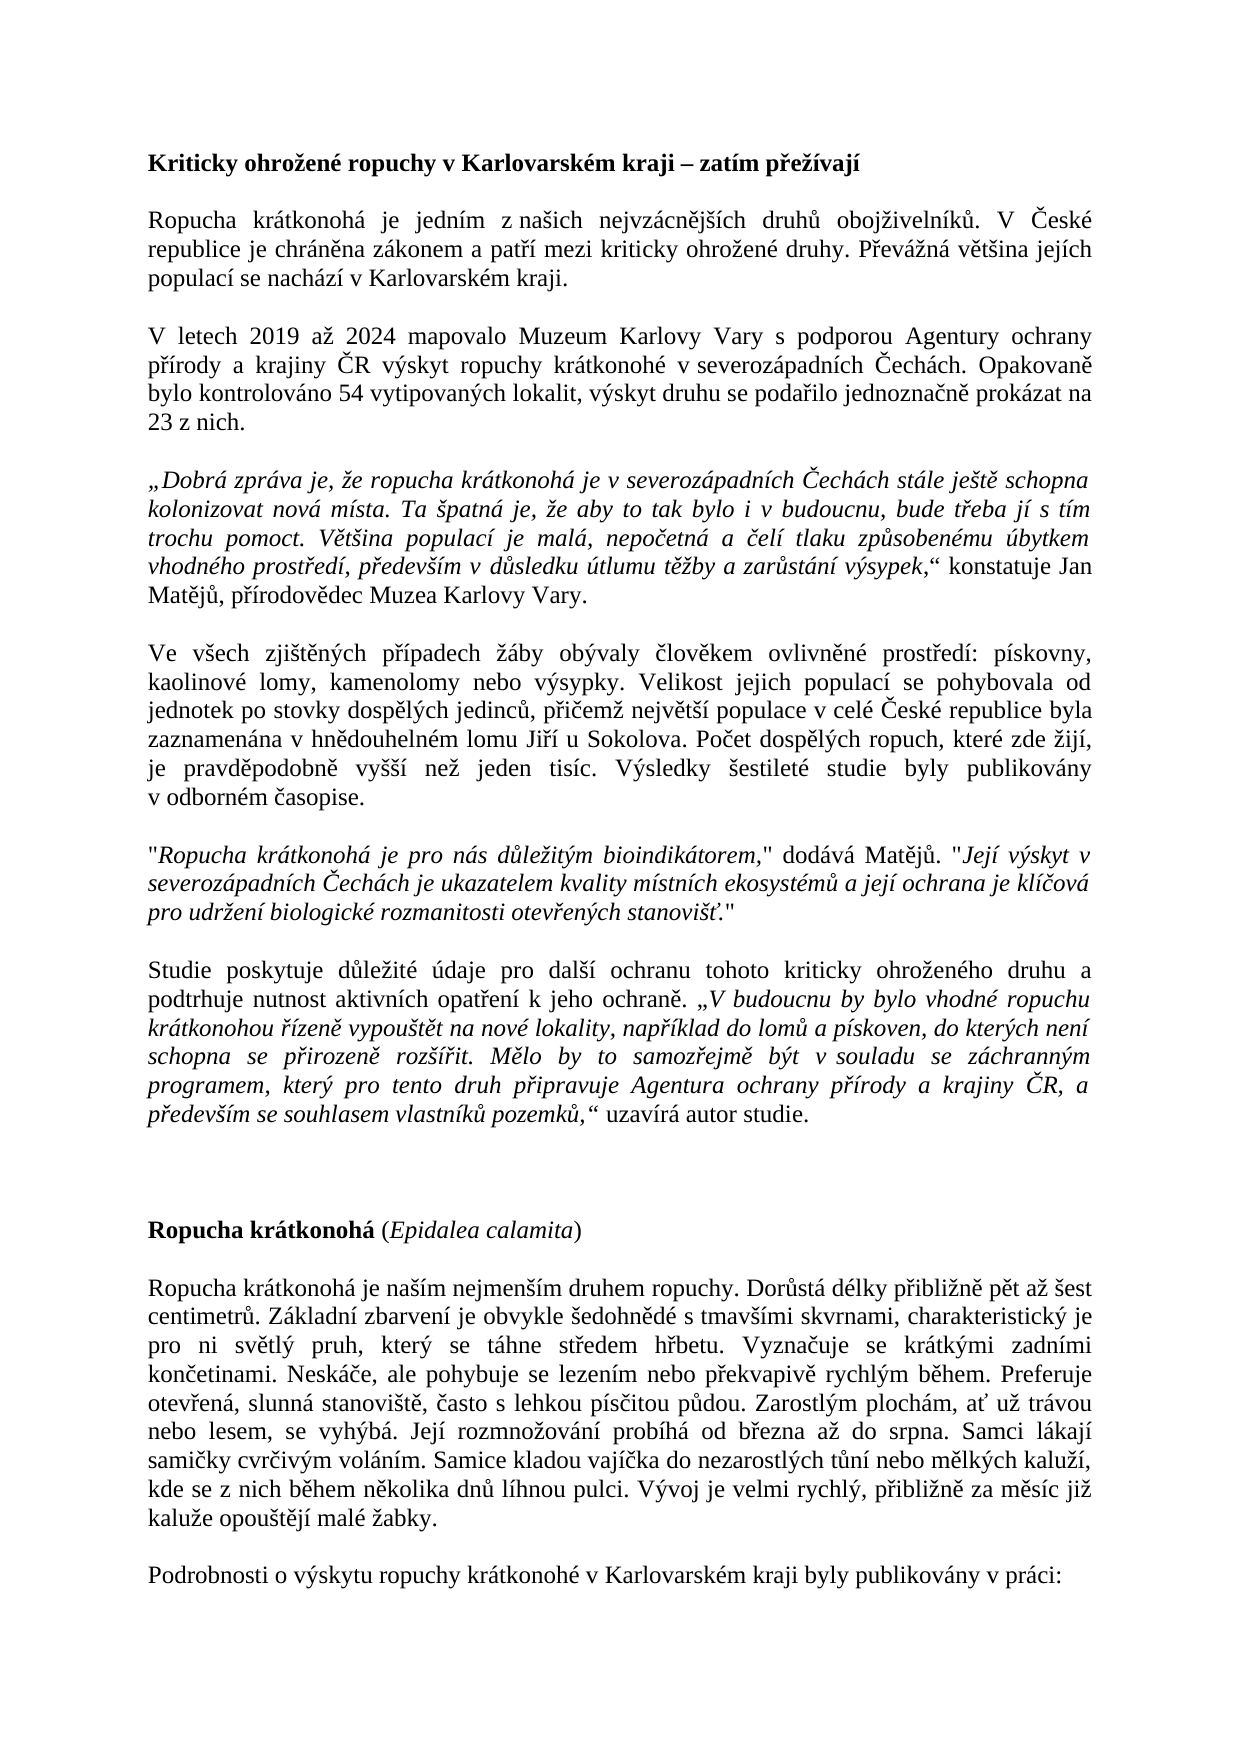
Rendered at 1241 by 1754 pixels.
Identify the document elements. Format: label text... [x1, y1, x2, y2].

text Ropucha krátkonohá je naším nejmenším druhem ropuchy. Dorůstá délky přibližně pět až šest centimetrů. Základní zbarvení je obvykle šedohnědé s tmavšími skvrnami, charakteristický je pro ni světlý pruh, který se táhne středem hřbetu. Vyznačuje se krátkými zadními končetinami. Neskáče, ale pohybuje se lezením nebo překvapivě rychlým během. Preferuje otevřená, slunná stanoviště, často s lehkou písčitou půdou. Zarostlým plochám, ať už trávou nebo lesem, se vyhýbá. Její rozmnožování probíhá od března až do srpna. Samci lákají samičky cvrčivým voláním. Samice kladou vajíčka do nezarostlých tůní nebo mělkých kaluží, kde se z nich během několika dnů líhnou pulci. Vývoj je velmi rychlý, přibližně za měsíc již kaluže opouštějí malé žabky. [148, 1273, 1093, 1531]
text Ropucha krátkonohá je jedním z našich nejvzácnějších druhů obojživelníků. V České republice je chráněna zákonem a patří mezi kriticky ohrožené druhy. Převážná většina jejích populací se nachází v Karlovarském kraji. [148, 206, 1093, 292]
text Studie poskytuje důležité údaje pro další ochranu tohoto kriticky ohroženého druhu a podtrhuje nutnost aktivních opatření k jeho ochraně. „V budoucnu by bylo vhodné ropuchu krátkonohou řízeně vypouštět na nové lokality, například do lomů a pískoven, do kterých není schopna se přirozeně rozšířit. Mělo by to samozřejmě být v souladu se záchranným programem, který pro tento druh připravuje Agentura ochrany přírody a krajiny ČR, a především se souhlasem vlastníků pozemků,“ uzavírá autor studie. [148, 955, 1093, 1128]
text Podrobnosti o výskytu ropuchy krátkonohé v Karlovarském kraji byly publikovány v práci: [148, 1561, 1093, 1589]
text Ve všech zjištěných případech žáby obývaly člověkem ovlivněné prostředí: pískovny, kaolinové lomy, kamenolomy nebo výsypky. Velikost jejich populací se pohybovala od jednotek po stovky dospělých jedinců, přičemž největší populace v celé České republice byla zaznamenána v hnědouhelném lomu Jiří u Sokolova. Počet dospělých ropuch, které zde žijí, je pravděpodobně vyšší než jeden tisíc. Výsledky šestileté studie byly publikovány v odborném časopise. [148, 638, 1093, 811]
text „Dobrá zpráva je, že ropucha krátkonohá je v severozápadních Čechách stále ještě schopna kolonizovat nová místa. Ta špatná je, že aby to tak bylo i v budoucnu, bude třeba jí s tím trochu pomoct. Většina populací je malá, nepočetná a čelí tlaku způsobenému úbytkem vhodného prostředí, především v důsledku útlumu těžby a zarůstání výsypek,“ konstatuje Jan Matějů, přírodovědec Muzea Karlovy Vary. [148, 465, 1093, 609]
text V letech 2019 až 2024 mapovalo Muzeum Karlovy Vary s podporou Agentury ochrany přírody a krajiny ČR výskyt ropuchy krátkonohé v severozápadních Čechách. Opakovaně bylo kontrolováno 54 vytipovaných lokalit, výskyt druhu se podařilo jednoznačně prokázat na 23 z nich. [148, 321, 1093, 436]
text Kriticky ohrožené ropuchy v Karlovarském kraji – zatím přežívají [148, 148, 1093, 176]
text "Ropucha krátkonohá je pro nás důležitým bioindikátorem," dodává Matějů. "Její výskyt v severozápadních Čechách je ukazatelem kvality místních ekosystémů a její ochrana je klíčová pro udržení biologické rozmanitosti otevřených stanovišť." [148, 840, 1093, 926]
text Ropucha krátkonohá (Epidalea calamita) [148, 1215, 1093, 1243]
